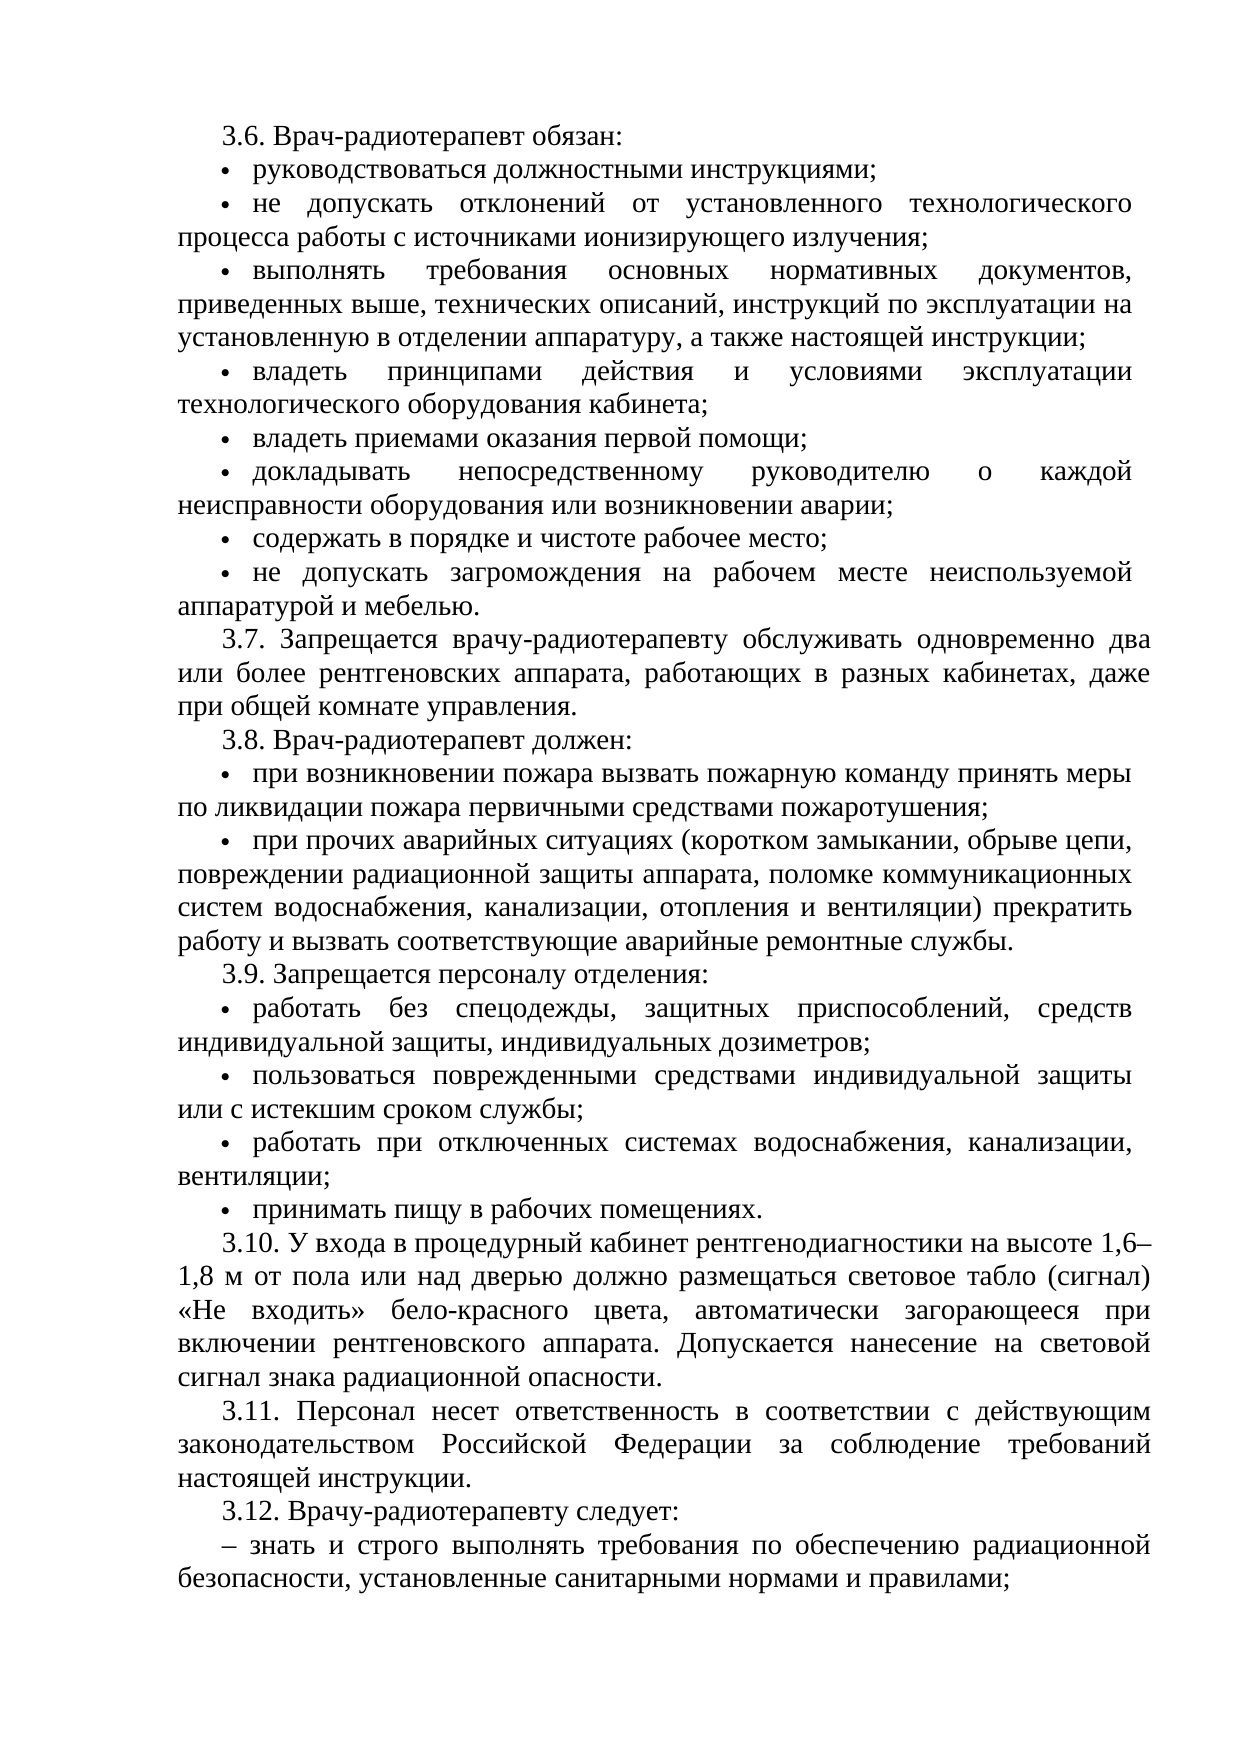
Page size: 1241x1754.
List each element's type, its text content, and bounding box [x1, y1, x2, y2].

text – знать и строго выполнять требования по обеспечению радиационной безопасности, установленные санитарными нормами и правилами; [177, 1527, 1152, 1594]
list пользоваться поврежденными средствами индивидуальной защиты или с истекшим сроком службы; [177, 1057, 1133, 1124]
list при возникновении пожара вызвать пожарную команду принять меры по ликвидации пожара первичными средствами пожаротушения; [177, 755, 1133, 822]
text 3.12. Врачу-радиотерапевту следует: [177, 1493, 1152, 1527]
list работать без спецодежды, защитных приспособлений, средств индивидуальной защиты, индивидуальных дозиметров; [177, 990, 1133, 1057]
list владеть приемами оказания первой помощи; [177, 420, 1133, 453]
text 3.7. Запрещается врачу-радиотерапевту обслуживать одновременно два или более рентгеновских аппарата, работающих в разных кабинетах, даже при общей комнате управления. [177, 621, 1152, 722]
text 3.11. Персонал несет ответственность в соответствии с действующим законодательством Российской Федерации за соблюдение требований настоящей инструкции. [177, 1393, 1152, 1493]
text 3.10. У входа в процедурный кабинет рентгенодиагностики на высоте 1,6–1,8 м от пола или над дверью должно размещаться световое табло (сигнал) «Не входить» бело-красного цвета, автоматически загорающееся при включении рентгеновского аппарата. Допускается нанесение на световой сигнал знака радиационной опасности. [177, 1225, 1152, 1393]
list принимать пищу в рабочих помещениях. [177, 1191, 1133, 1225]
list не допускать загромождения на рабочем месте неиспользуемой аппаратурой и мебелью. [177, 554, 1133, 621]
list содержать в порядке и чистоте рабочее место; [177, 521, 1133, 554]
text 3.6. Врач-радиотерапевт обязан: [177, 118, 1152, 152]
list руководствоваться должностными инструкциями; [177, 152, 1133, 185]
list выполнять требования основных нормативных документов, приведенных выше, технических описаний, инструкций по эксплуатации на установленную в отделении аппаратуру, а также настоящей инструкции; [177, 252, 1133, 353]
text 3.8. Врач-радиотерапевт должен: [177, 722, 1152, 755]
list докладывать непосредственному руководителю о каждой неисправности оборудования или возникновении аварии; [177, 453, 1133, 521]
list работать при отключенных системах водоснабжения, канализации, вентиляции; [177, 1124, 1133, 1191]
list владеть принципами действия и условиями эксплуатации технологического оборудования кабинета; [177, 353, 1133, 420]
list при прочих аварийных ситуациях (коротком замыкании, обрыве цепи, повреждении радиационной защиты аппарата, поломке коммуникационных систем водоснабжения, канализации, отопления и вентиляции) прекратить работу и вызвать соответствующие аварийные ремонтные службы. [177, 822, 1133, 957]
text 3.9. Запрещается персоналу отделения: [177, 957, 1152, 990]
list не допускать отклонений от установленного технологического процесса работы с источниками ионизирующего излучения; [177, 185, 1133, 252]
